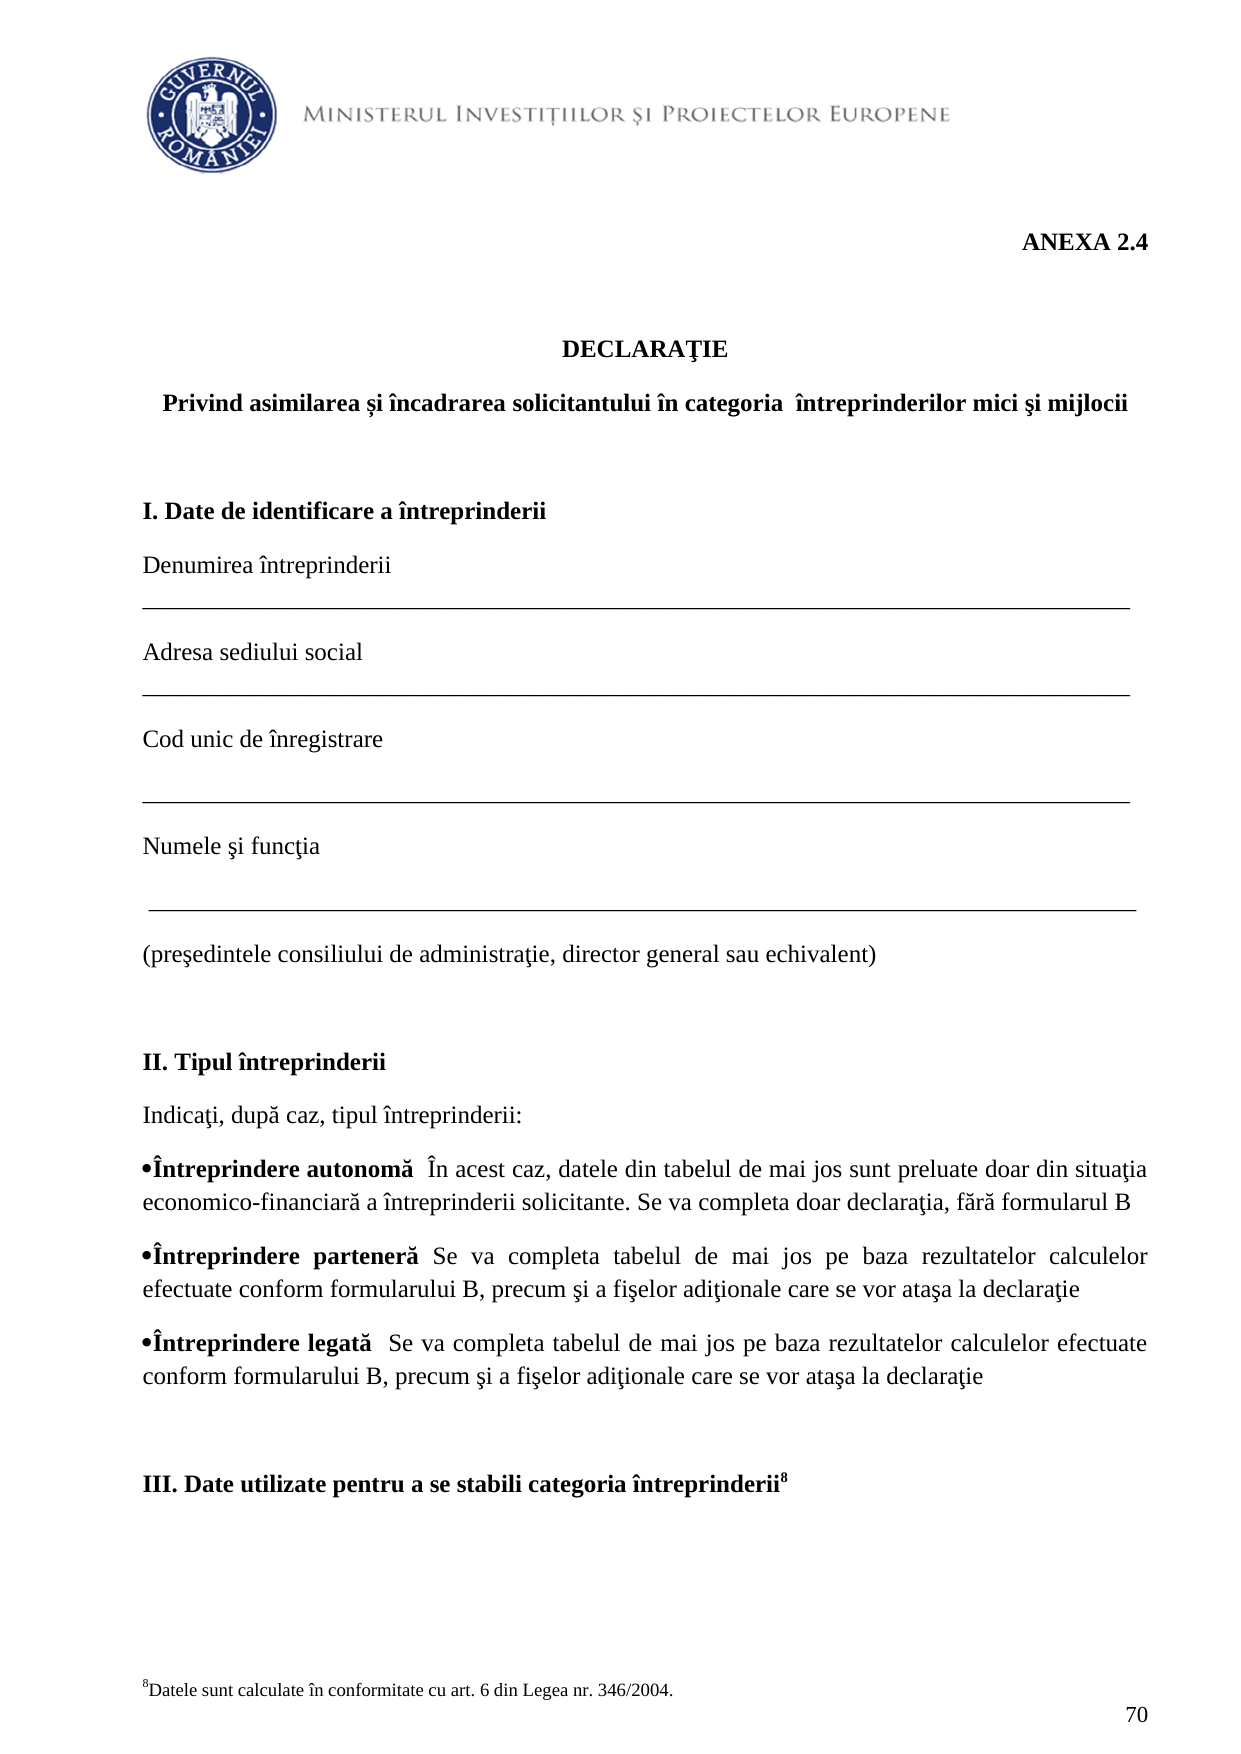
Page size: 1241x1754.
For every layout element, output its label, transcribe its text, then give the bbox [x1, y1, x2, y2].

text _______________________________________________________________________________ [142, 777, 1148, 806]
text II. Tipul întreprinderii [142, 1047, 1148, 1076]
text DECLARAŢIE [142, 334, 1148, 363]
text Cod unic de înregistrare [142, 724, 1148, 752]
text III. Date utilizate pentru a se stabili categoria întreprinderii [142, 1469, 1148, 1498]
text I. Date de identificare a întreprinderii [142, 496, 1148, 525]
text Adresa sediului social _______________________________________________________________________________ [142, 637, 1148, 698]
text Denumirea întreprinderii _______________________________________________________________________________ [142, 550, 1148, 612]
text (preşedintele consiliului de administraţie, director general sau echivalent) [142, 939, 1148, 968]
text _______________________________________________________________________________ [142, 885, 1148, 914]
text Întreprindere autonomă În acest caz, datele din tabelul de mai jos sunt preluate doar din situaţia economico-financiară a întreprinderii solicitante. Se va completa doar declaraţia, fără formularul B [142, 1154, 1148, 1216]
text Indicaţi, după caz, tipul întreprinderii: [142, 1101, 1148, 1129]
text Numele şi funcţia [142, 831, 1148, 860]
text Privind asimilarea și încadrarea solicitantului în categoria întreprinderilor mici şi mijlocii [142, 388, 1148, 417]
text Întreprindere legată Se va completa tabelul de mai jos pe baza rezultatelor calculelor efectuate conform formularului B, precum şi a fişelor adiţionale care se vor ataşa la declaraţie [142, 1328, 1148, 1390]
text ANEXA 2.4 [142, 227, 1148, 256]
picture [142, 52, 1088, 174]
text Întreprindere parteneră Se va completa tabelul de mai jos pe baza rezultatelor calculelor efectuate conform formularului B, precum şi a fişelor adiţionale care se vor ataşa la declaraţie [142, 1241, 1148, 1303]
